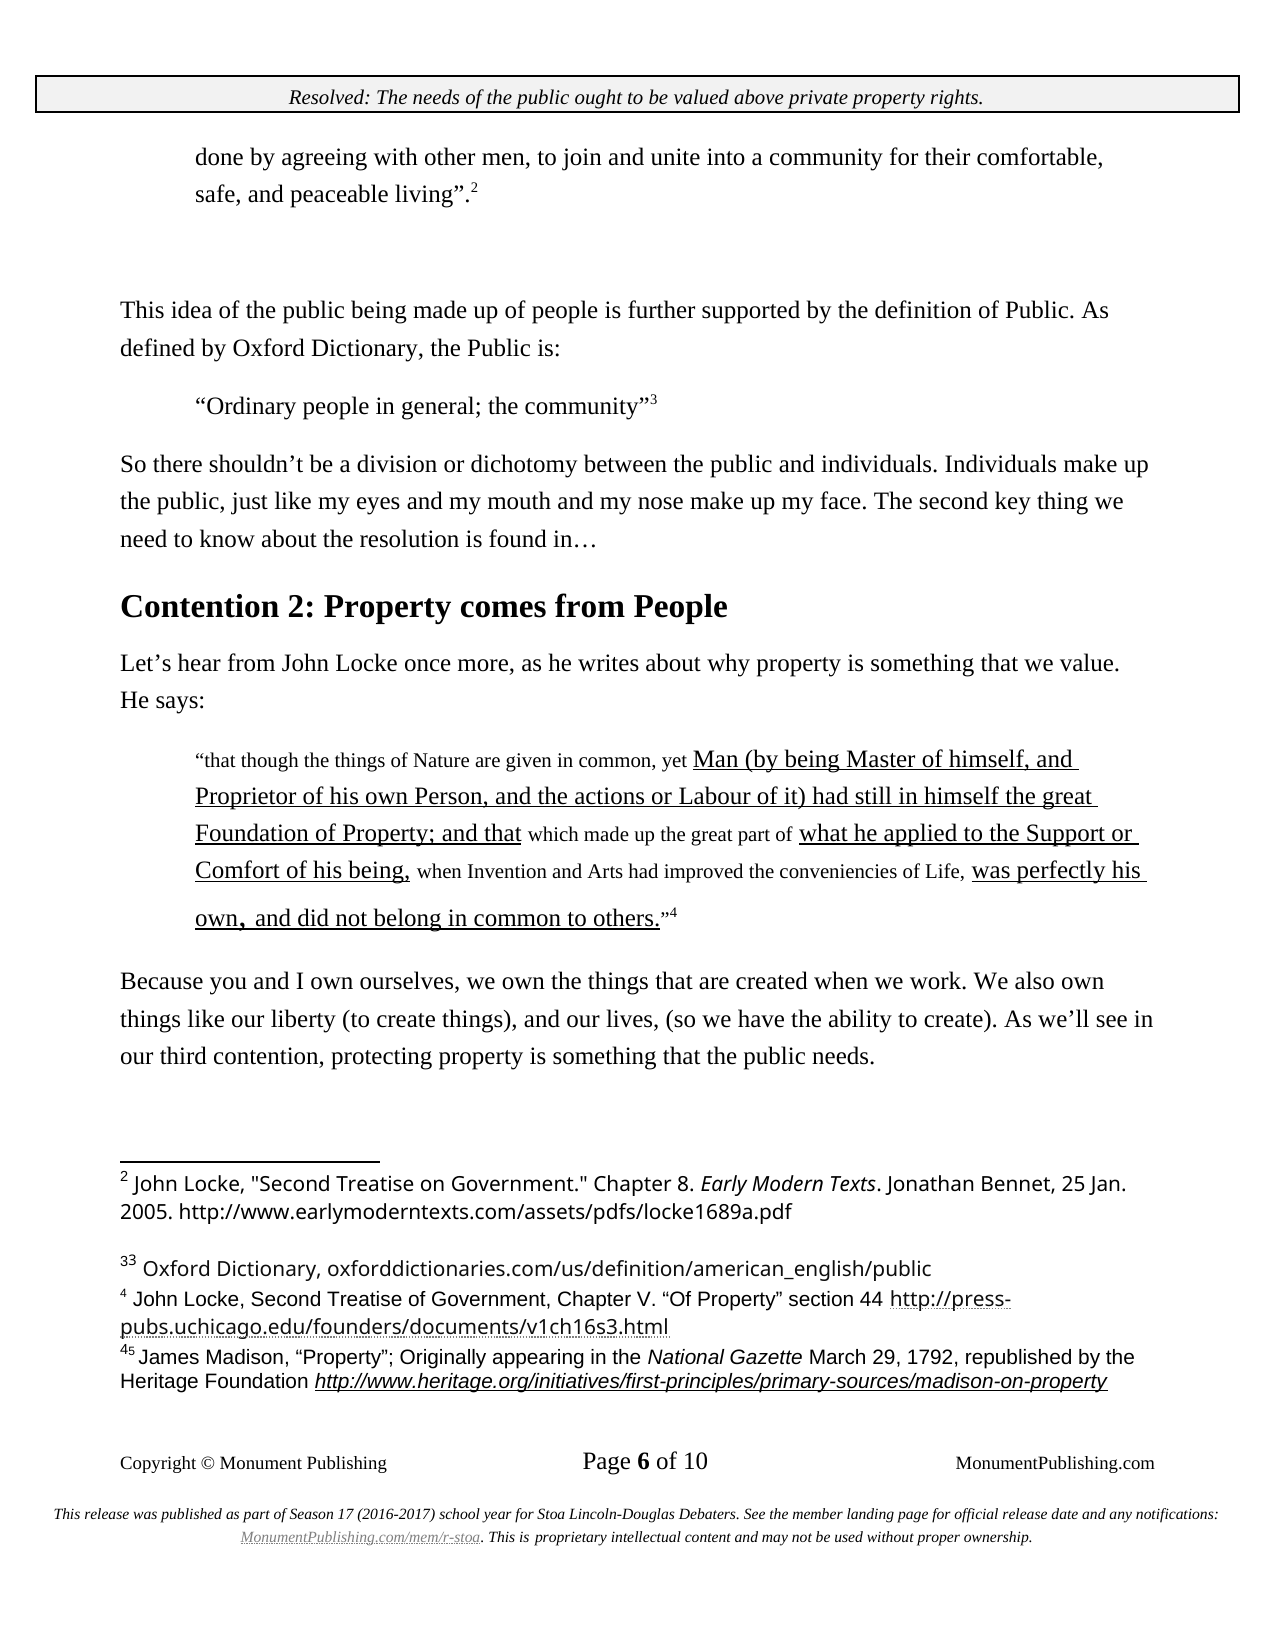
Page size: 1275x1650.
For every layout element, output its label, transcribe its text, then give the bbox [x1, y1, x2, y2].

subtitle Contention 2: Property comes from People [120, 586, 1155, 624]
text “that though the things of Nature are given in common, yet Man (by being Master of himself, and Proprietor of his own Person, and the actions or Labour of it) had still in himself the great Foundation of Property; and that which made up the great part of what he applied to the Support or Comfort of his being, when Invention and Arts had improved the conveniencies of Life, was perfectly his own, and did not belong in common to others.” [195, 744, 1155, 934]
text Because you and I own ourselves, we own the things that are created when we work. We also own things like our liberty (to create things), and our lives, (so we have the ability to create). As we’ll see in our third contention, protecting property is something that the public needs. [120, 966, 1155, 1070]
text So there shouldn’t be a division or dichotomy between the public and individuals. Individuals make up the public, just like my eyes and my mouth and my nose make up my face. The second key thing we need to know about the resolution is found in… [120, 449, 1155, 552]
text This idea of the public being made up of people is further supported by the definition of Public. As defined by Oxford Dictionary, the Public is: [120, 296, 1155, 362]
text “Ordinary people in general; the community” [195, 391, 1155, 420]
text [195, 142, 1155, 208]
text Let’s hear from John Locke once more, as he writes about why property is something that we value. He says: [120, 648, 1155, 714]
